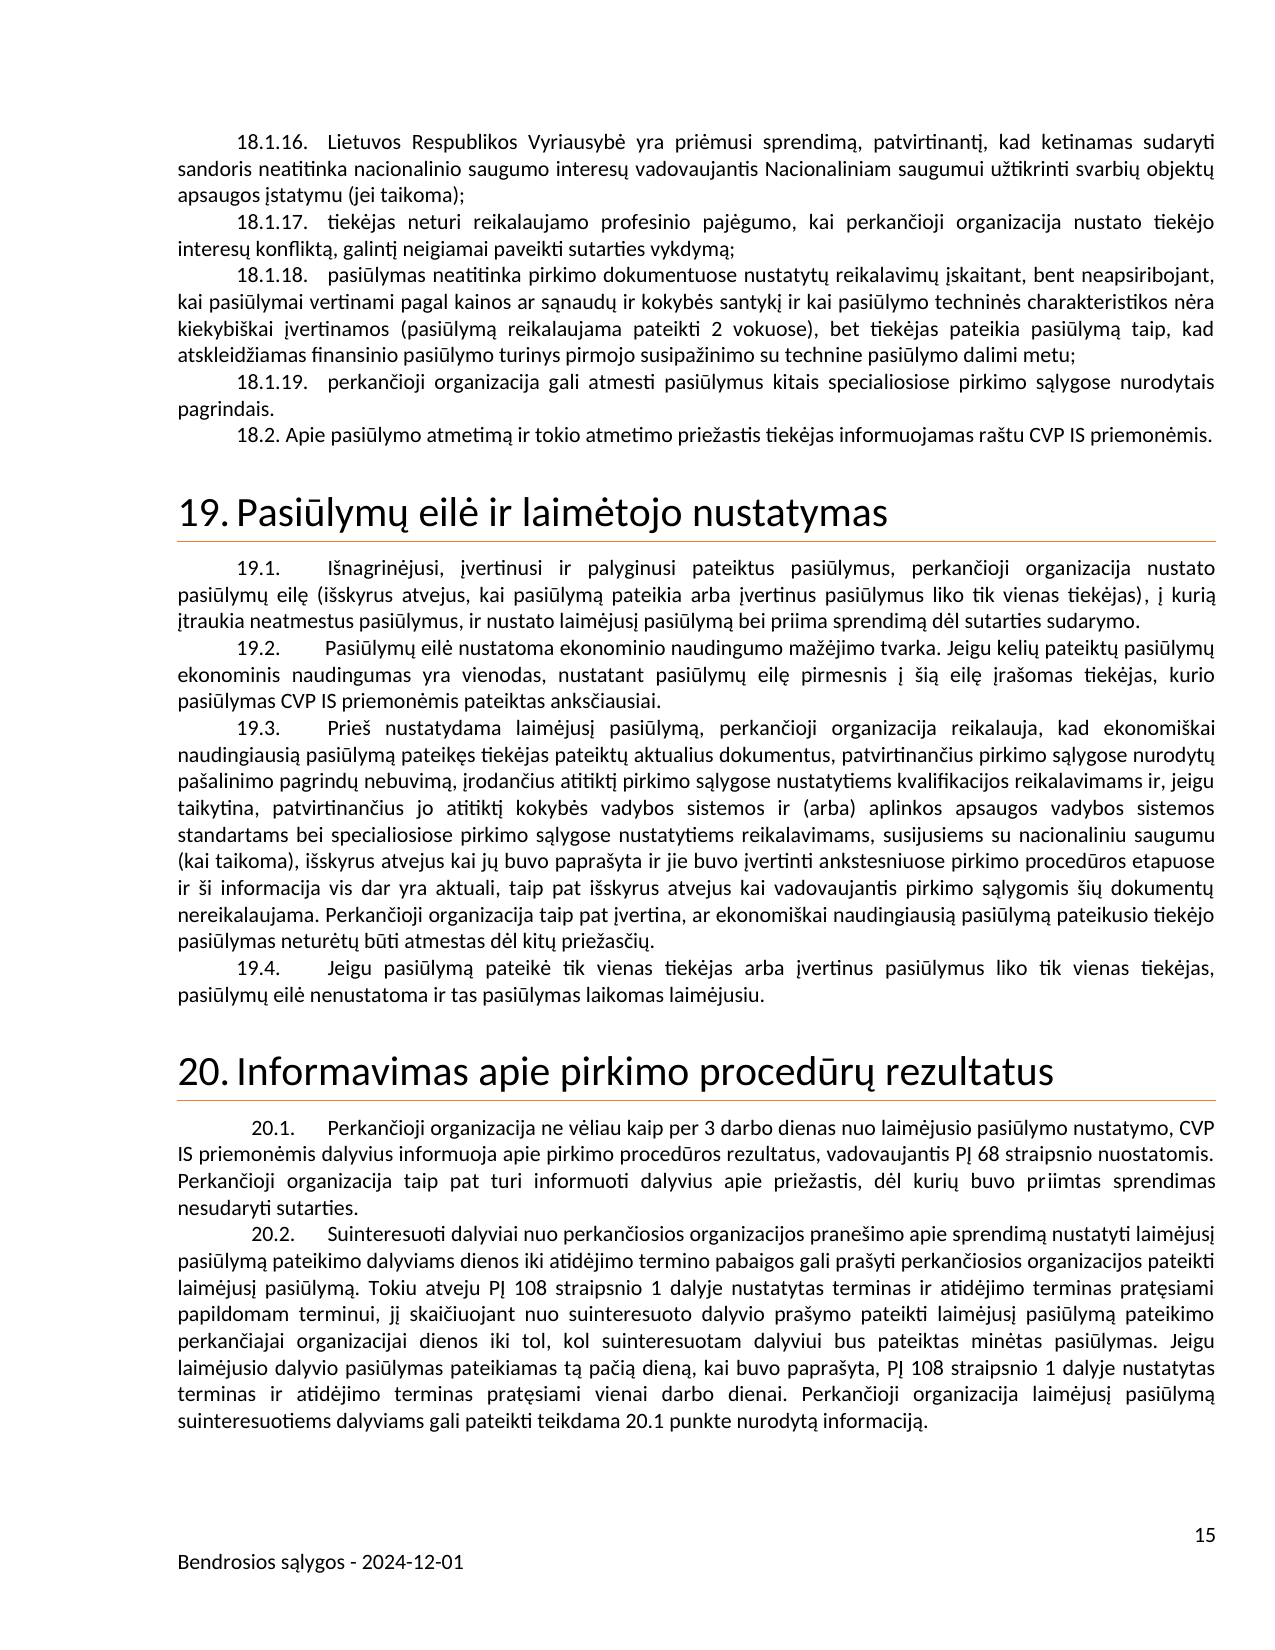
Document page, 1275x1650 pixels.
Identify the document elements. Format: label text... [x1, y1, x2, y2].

list Lietuvos Respublikos Vyriausybė yra priėmusi sprendimą, patvirtinantį, kad ketinamas sudaryti sandoris neatitinka nacionalinio saugumo interesų vadovaujantis Nacionaliniam saugumui užtikrinti svarbių objektų apsaugos įstatymu (jei taikoma); [177, 128, 1216, 208]
list tiekėjas neturi reikalaujamo profesinio pajėgumo, kai perkančioji organizacija nustato tiekėjo interesų konfliktą, galintį neigiamai paveikti sutarties vykdymą; [177, 208, 1216, 262]
subtitle Pasiūlymų eilė ir laimėtojo nustatymas [177, 486, 1216, 541]
list Perkančioji organizacija ne vėliau kaip per 3 darbo dienas nuo laimėjusio pasiūlymo nustatymo, CVP IS priemonėmis dalyvius informuoja apie pirkimo procedūros rezultatus, vadovaujantis PĮ 68 straipsnio nuostatomis. Perkančioji organizacija taip pat turi informuoti dalyvius apie priežastis, dėl kurių buvo priimtas sprendimas nesudaryti sutarties. [177, 1114, 1216, 1220]
list Jeigu pasiūlymą pateikė tik vienas tiekėjas arba įvertinus pasiūlymus liko tik vienas tiekėjas, pasiūlymų eilė nenustatoma ir tas pasiūlymas laikomas laimėjusiu. [177, 954, 1216, 1008]
list Prieš nustatydama laimėjusį pasiūlymą, perkančioji organizacija reikalauja, kad ekonomiškai naudingiausią pasiūlymą pateikęs tiekėjas pateiktų aktualius dokumentus, patvirtinančius pirkimo sąlygose nurodytų pašalinimo pagrindų nebuvimą, įrodančius atitiktį pirkimo sąlygose nustatytiems kvalifikacijos reikalavimams ir, jeigu taikytina, patvirtinančius jo atitiktį kokybės vadybos sistemos ir (arba) aplinkos apsaugos vadybos sistemos standartams bei specialiosiose pirkimo sąlygose nustatytiems reikalavimams, susijusiems su nacionaliniu saugumu (kai taikoma), išskyrus atvejus kai jų buvo paprašyta ir jie buvo įvertinti ankstesniuose pirkimo procedūros etapuose ir ši informacija vis dar yra aktuali, taip pat išskyrus atvejus kai vadovaujantis pirkimo sąlygomis šių dokumentų nereikalaujama. Perkančioji organizacija taip pat įvertina, ar ekonomiškai naudingiausią pasiūlymą pateikusio tiekėjo pasiūlymas neturėtų būti atmestas dėl kitų priežasčių. [177, 714, 1216, 954]
list Pasiūlymų eilė nustatoma ekonominio naudingumo mažėjimo tvarka. Jeigu kelių pateiktų pasiūlymų ekonominis naudingumas yra vienodas, nustatant pasiūlymų eilę pirmesnis į šią eilę įrašomas tiekėjas, kurio pasiūlymas CVP IS priemonėmis pateiktas anksčiausiai. [177, 634, 1216, 714]
subtitle Informavimas apie pirkimo procedūrų rezultatus [177, 1045, 1216, 1100]
text 18.2. Apie pasiūlymo atmetimą ir tokio atmetimo priežastis tiekėjas informuojamas raštu CVP IS priemonėmis. [177, 422, 1216, 448]
list Išnagrinėjusi, įvertinusi ir palyginusi pateiktus pasiūlymus, perkančioji organizacija nustato pasiūlymų eilę (išskyrus atvejus, kai pasiūlymą pateikia arba įvertinus pasiūlymus liko tik vienas tiekėjas), į kurią įtraukia neatmestus pasiūlymus, ir nustato laimėjusį pasiūlymą bei priima sprendimą dėl sutarties sudarymo. [177, 554, 1216, 634]
list pasiūlymas neatitinka pirkimo dokumentuose nustatytų reikalavimų įskaitant, bent neapsiribojant, kai pasiūlymai vertinami pagal kainos ar sąnaudų ir kokybės santykį ir kai pasiūlymo techninės charakteristikos nėra kiekybiškai įvertinamos (pasiūlymą reikalaujama pateikti 2 vokuose), bet tiekėjas pateikia pasiūlymą taip, kad atskleidžiamas finansinio pasiūlymo turinys pirmojo susipažinimo su technine pasiūlymo dalimi metu; [177, 262, 1216, 368]
list Suinteresuoti dalyviai nuo perkančiosios organizacijos pranešimo apie sprendimą nustatyti laimėjusį pasiūlymą pateikimo dalyviams dienos iki atidėjimo termino pabaigos gali prašyti perkančiosios organizacijos pateikti laimėjusį pasiūlymą. Tokiu atveju PĮ 108 straipsnio 1 dalyje nustatytas terminas ir atidėjimo terminas pratęsiami papildomam terminui, jį skaičiuojant nuo suinteresuoto dalyvio prašymo pateikti laimėjusį pasiūlymą pateikimo perkančiajai organizacijai dienos iki tol, kol suinteresuotam dalyviui bus pateiktas minėtas pasiūlymas. Jeigu laimėjusio dalyvio pasiūlymas pateikiamas tą pačią dieną, kai buvo paprašyta, PĮ 108 straipsnio 1 dalyje nustatytas terminas ir atidėjimo terminas pratęsiami vienai darbo dienai. Perkančioji organizacija laimėjusį pasiūlymą suinteresuotiems dalyviams gali pateikti teikdama 20.1 punkte nurodytą informaciją. [177, 1220, 1216, 1434]
list perkančioji organizacija gali atmesti pasiūlymus kitais specialiosiose pirkimo sąlygose nurodytais pagrindais. [177, 368, 1216, 422]
